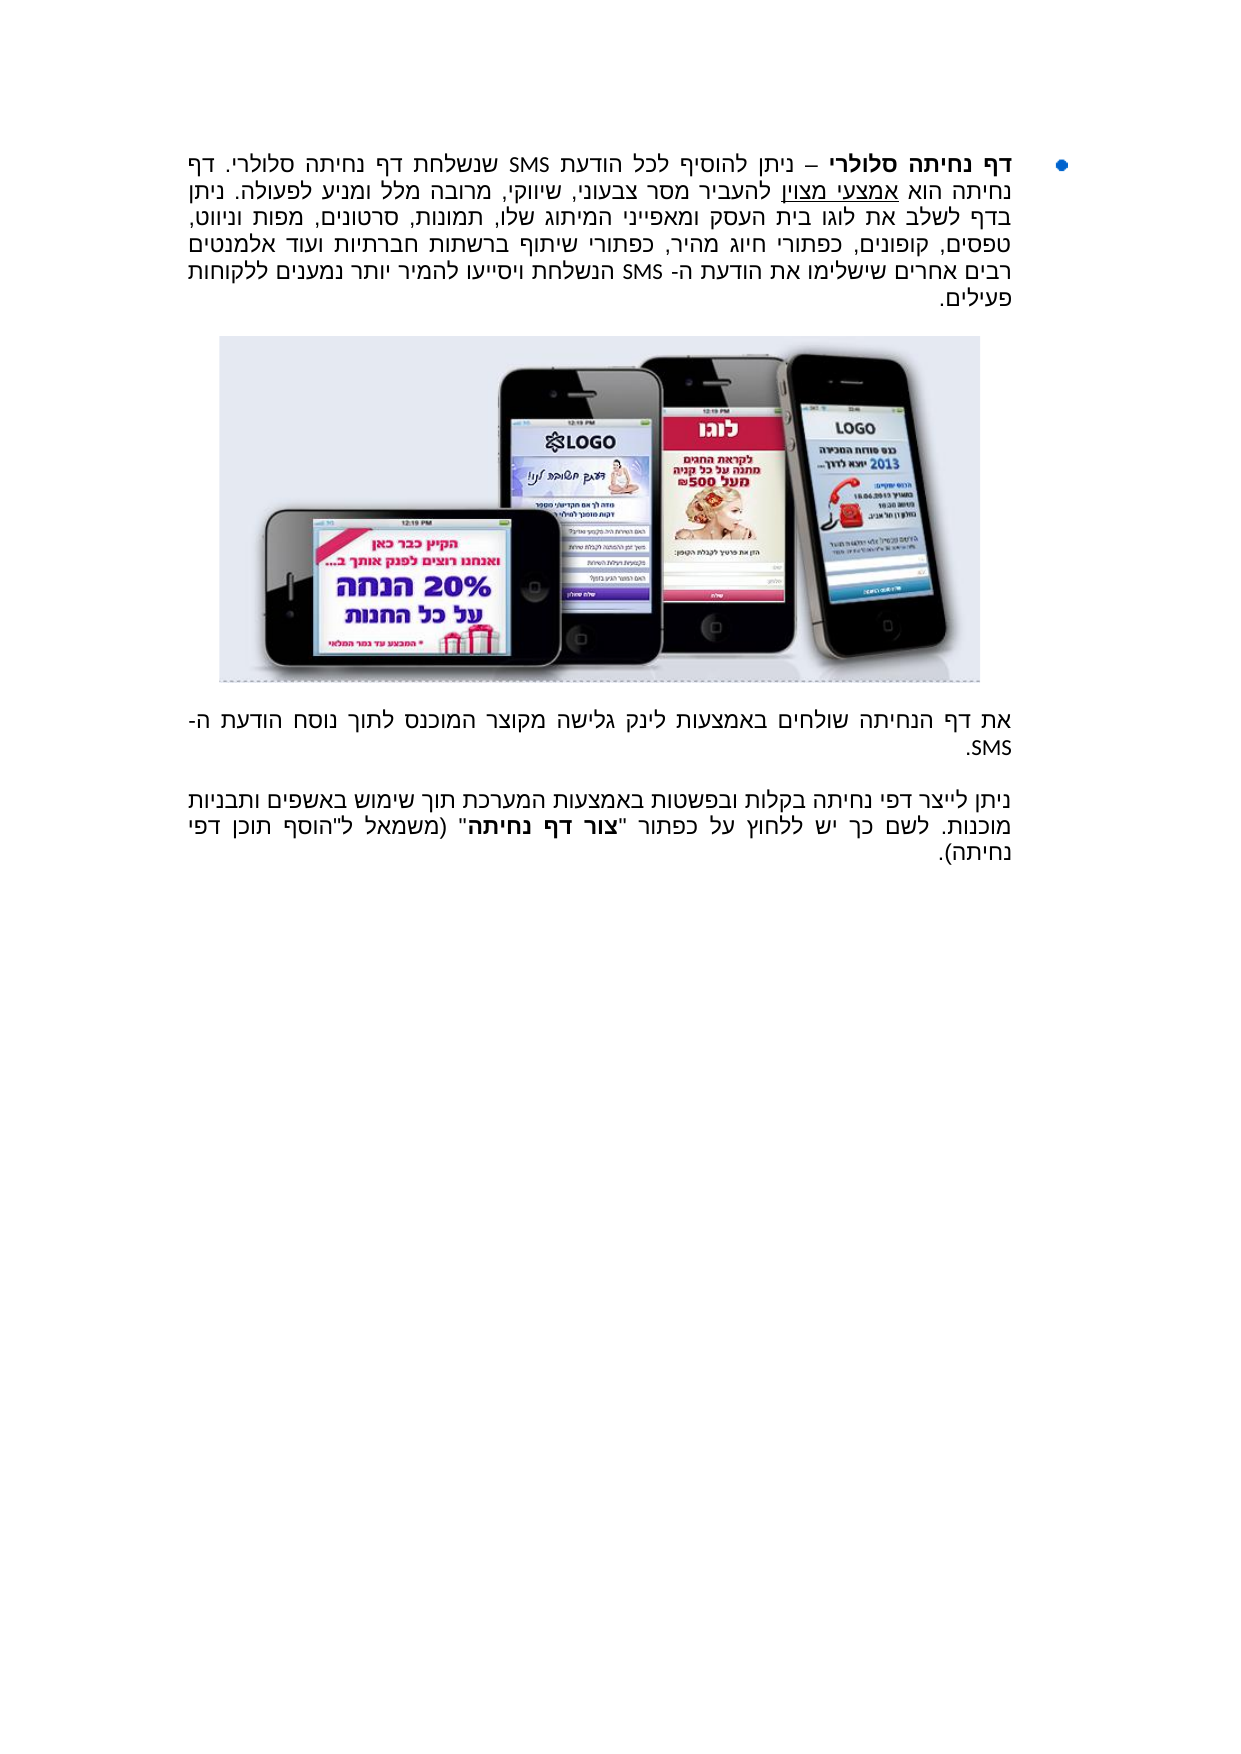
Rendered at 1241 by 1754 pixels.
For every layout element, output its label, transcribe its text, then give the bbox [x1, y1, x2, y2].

list דף נחיתה סלולרי – ניתן להוסיף לכל הודעת SMS שנשלחת דף נחיתה סלולרי. דף נחיתה הוא אמצעי מצוין להעביר מסר צבעוני, שיווקי, מרובה מלל ומניע לפעולה. ניתן בדף לשלב את לוגו בית העסק ומאפייני המיתוג שלו, תמונות, סרטונים, מפות וניווט, טפסים, קופונים, כפתורי חיוג מהיר, כפתורי שיתוף ברשתות חברתיות ועוד אלמנטים רבים אחרים שישלימו את הודעת ה- SMS הנשלחת ויסייעו להמיר יותר נמענים ללקוחות פעילים. [187, 150, 1050, 311]
list ניתן לייצר דפי נחיתה בקלות ובפשטות באמצעות המערכת תוך שימוש באשפים ותבניות מוכנות. לשם כך יש ללחוץ על כפתור "צור דף נחיתה" (משמאל ל"הוסף תוכן דפי נחיתה). [187, 787, 1012, 866]
picture [219, 336, 981, 683]
picture [1050, 155, 1068, 173]
list את דף הנחיתה שולחים באמצעות לינק גלישה מקוצר המוכנס לתוך נוסח הודעת ה- SMS. [187, 707, 1012, 762]
